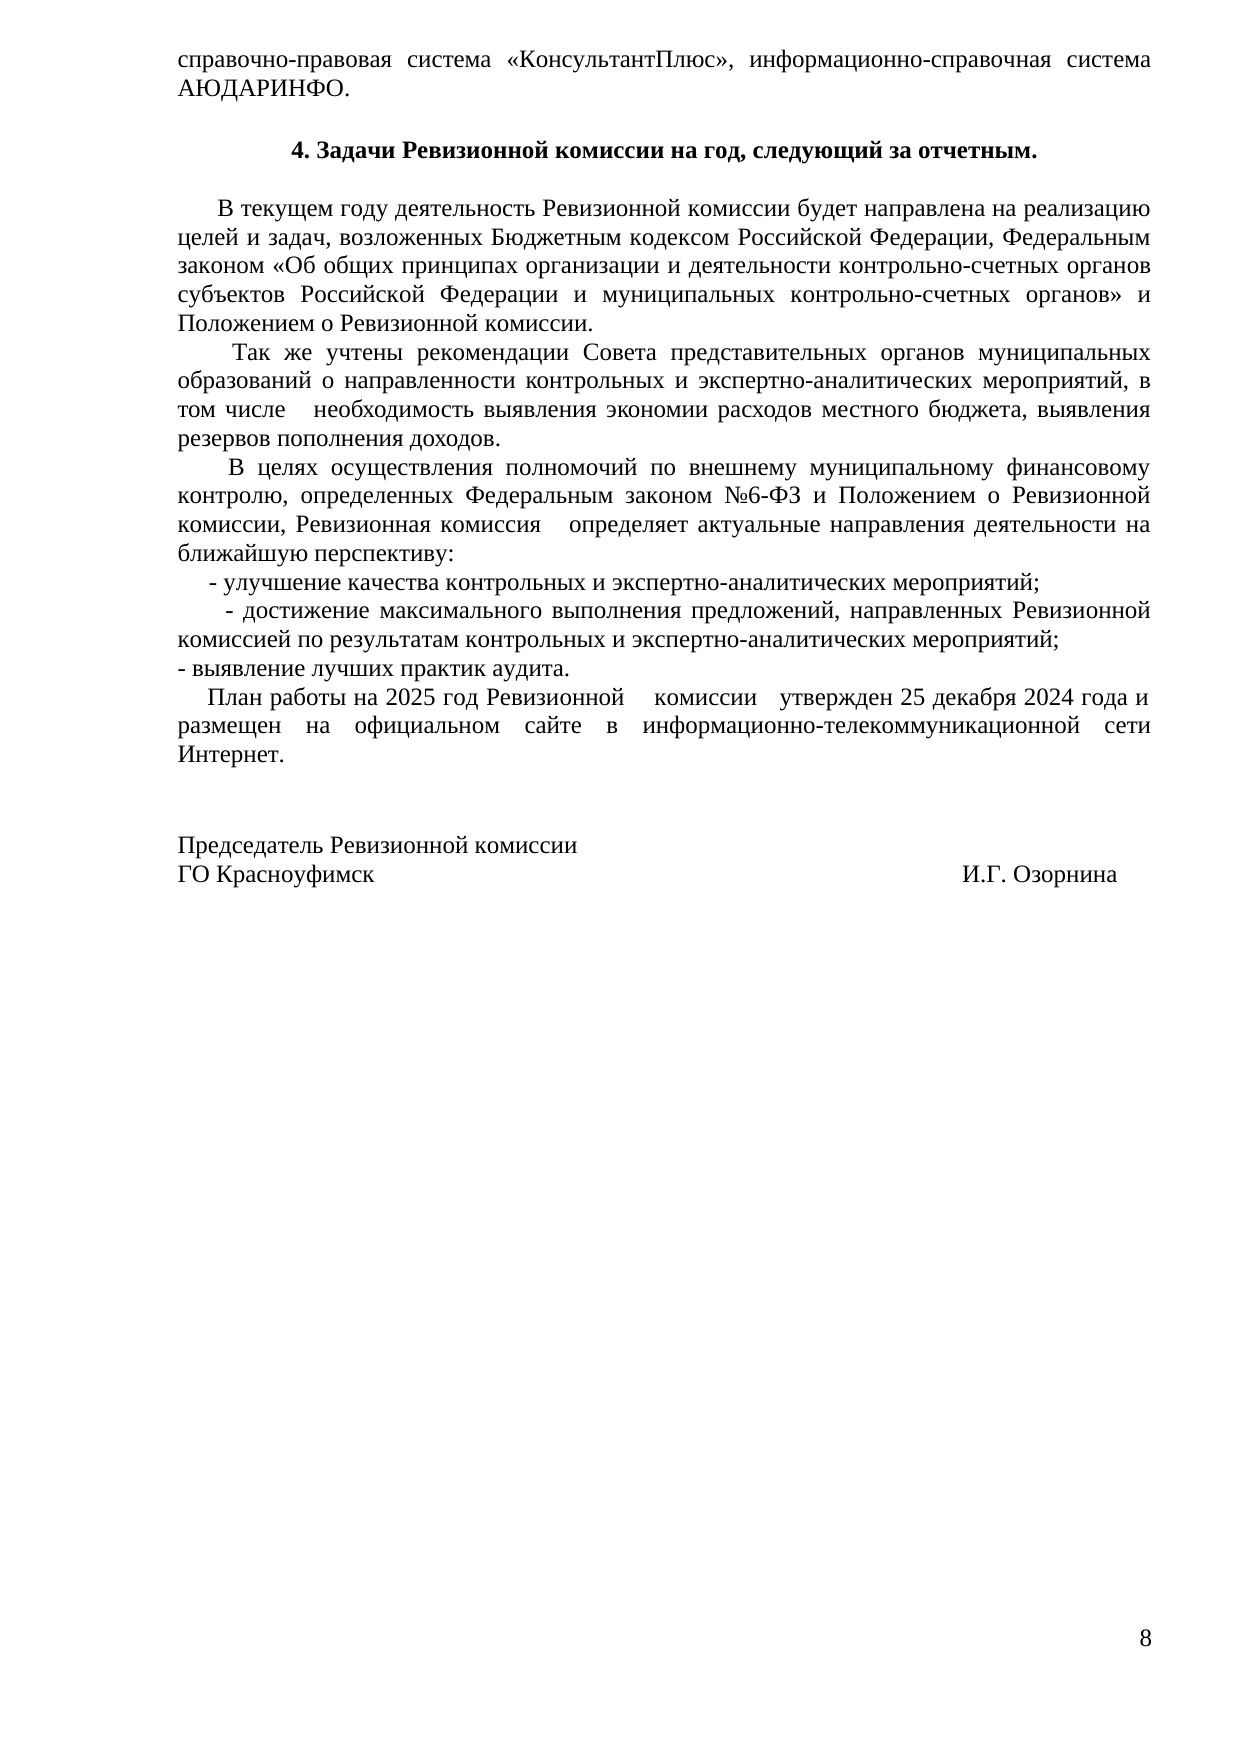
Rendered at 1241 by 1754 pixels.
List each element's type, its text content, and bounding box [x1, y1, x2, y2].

text План работы на 2025 год Ревизионной комиссии утвержден 25 декабря 2024 года и размещен на официальном сайте в информационно-телекоммуникационной сети Интернет. [177, 682, 1152, 768]
text - выявление лучших практик аудита. [177, 653, 1152, 682]
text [177, 44, 1152, 102]
text Председатель Ревизионной комиссии [177, 830, 1152, 859]
text 4. Задачи Ревизионной комиссии на год, следующий за отчетным. [177, 135, 1152, 164]
text В целях осуществления полномочий по внешнему муниципальному финансовому контролю, определенных Федеральным законом №6-ФЗ и Положением о Ревизионной комиссии, Ревизионная комиссия определяет актуальные направления деятельности на ближайшую перспективу: [177, 452, 1152, 567]
text Так же учтены рекомендации Совета представительных органов муниципальных образований о направленности контрольных и экспертно-аналитических мероприятий, в том числе необходимость выявления экономии расходов местного бюджета, выявления резервов пополнения доходов. [177, 337, 1152, 452]
text - улучшение качества контрольных и экспертно-аналитических мероприятий; [177, 567, 1152, 595]
text В текущем году деятельность Ревизионной комиссии будет направлена на реализацию целей и задач, возложенных Бюджетным кодексом Российской Федерации, Федеральным законом «Об общих принципах организации и деятельности контрольно-счетных органов субъектов Российской Федерации и муниципальных контрольно-счетных органов» и Положением о Ревизионной комиссии. [177, 193, 1152, 337]
text - достижение максимального выполнения предложений, направленных Ревизионной комиссией по результатам контрольных и экспертно-аналитических мероприятий; [177, 595, 1152, 653]
text ГО Красноуфимск И.Г. Озорнина [177, 859, 1152, 888]
